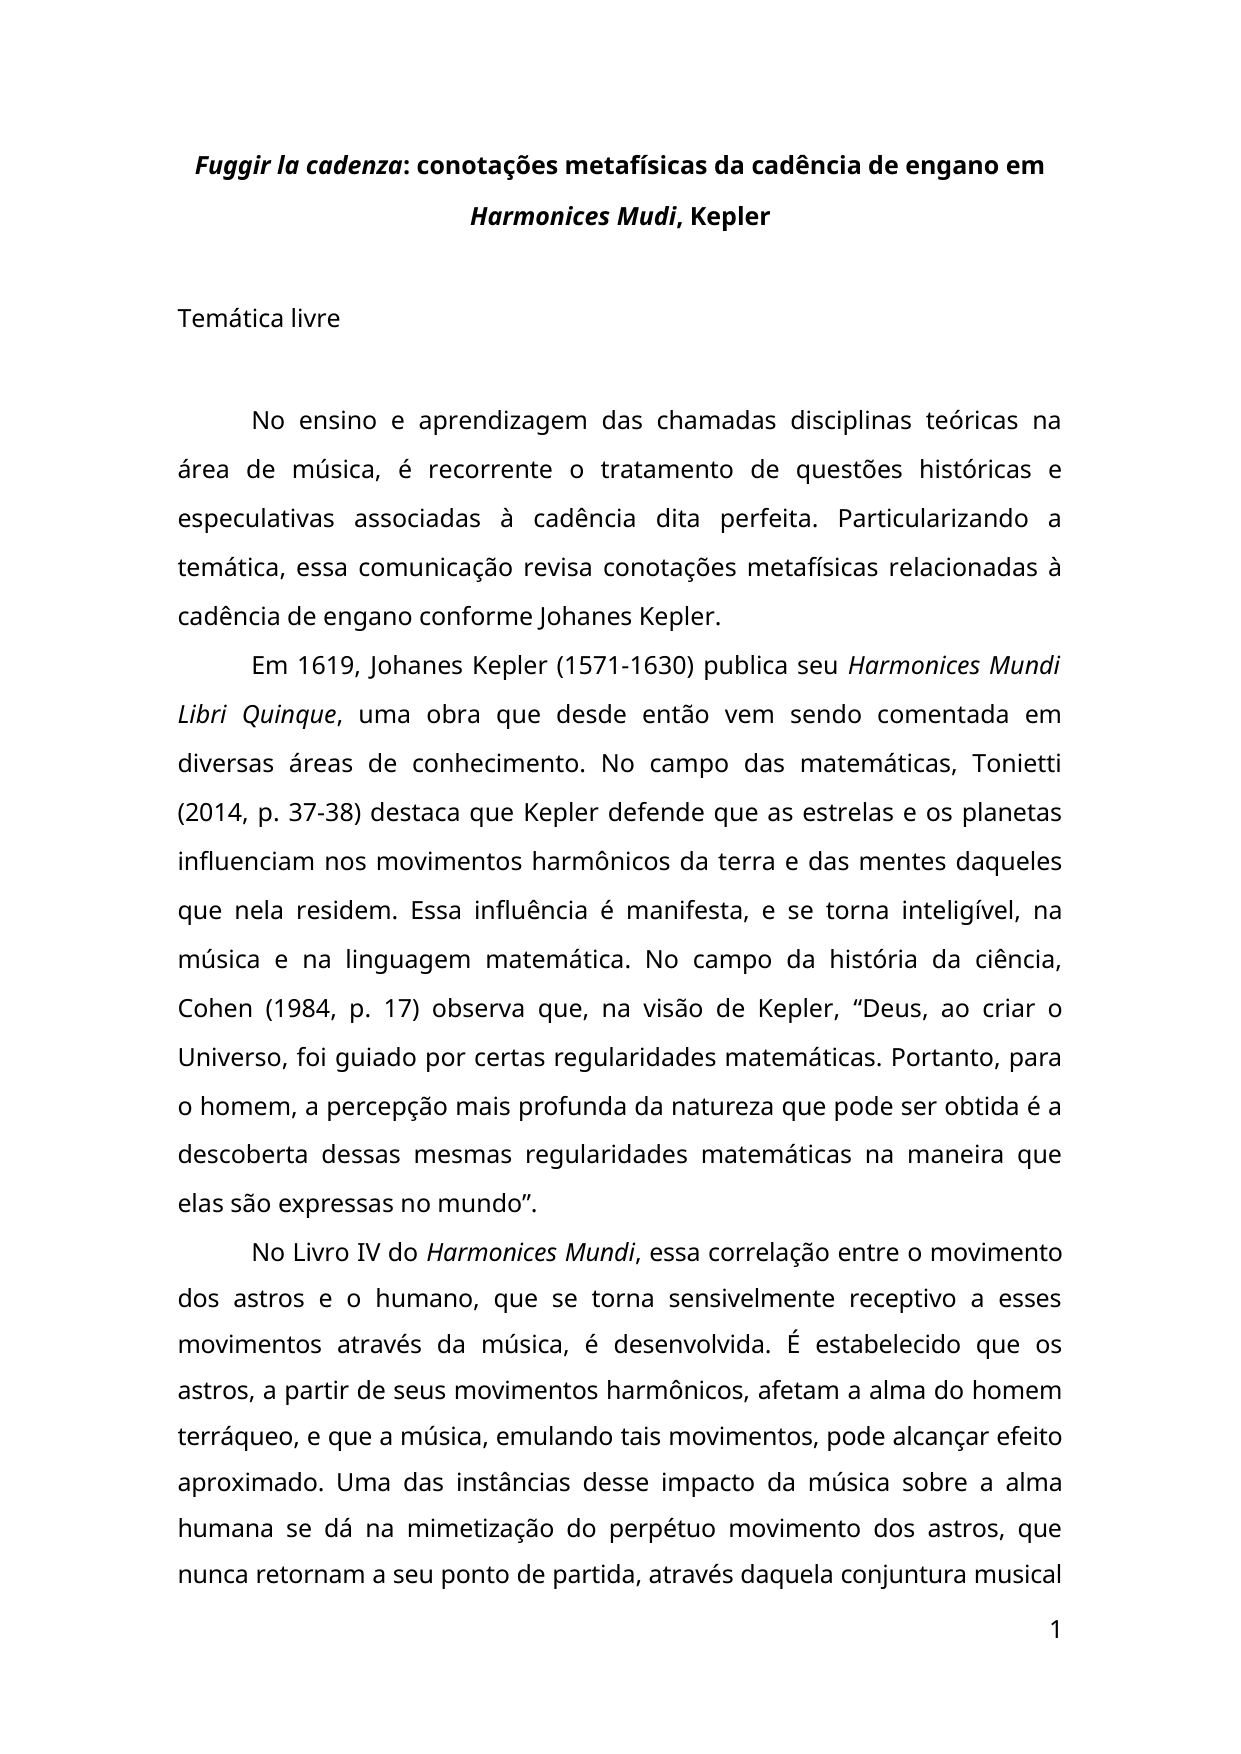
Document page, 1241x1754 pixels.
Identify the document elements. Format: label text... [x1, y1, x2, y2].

text Em 1619, Johanes Kepler (1571-1630) publica seu Harmonices Mundi Libri Quinque, uma obra que desde então vem sendo comentada em diversas áreas de conhecimento. No campo das matemáticas, Tonietti (2014, p. 37-38) destaca que Kepler defende que as estrelas e os planetas influenciam nos movimentos harmônicos da terra e das mentes daqueles que nela residem. Essa influência é manifesta, e se torna inteligível, na música e na linguagem matemática. No campo da história da ciência, Cohen (1984, p. 17) observa que, na visão de Kepler, “Deus, ao criar o Universo, foi guiado por certas regularidades matemáticas. Portanto, para o homem, a percepção mais profunda da natureza que pode ser obtida é a descoberta dessas mesmas regularidades matemáticas na maneira que elas são expressas no mundo”. [177, 648, 1063, 1220]
text No ensino e aprendizagem das chamadas disciplinas teóricas na área de música, é recorrente o tratamento de questões históricas e especulativas associadas à cadência dita perfeita. Particularizando a temática, essa comunicação revisa conotações metafísicas relacionadas à cadência de engano conforme Johanes Kepler. [177, 403, 1063, 633]
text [177, 1235, 1063, 1591]
text Temática livre [177, 301, 1063, 335]
text Fuggir la cadenza: conotações metafísicas da cadência de engano em Harmonices Mudi, Kepler [177, 148, 1063, 233]
